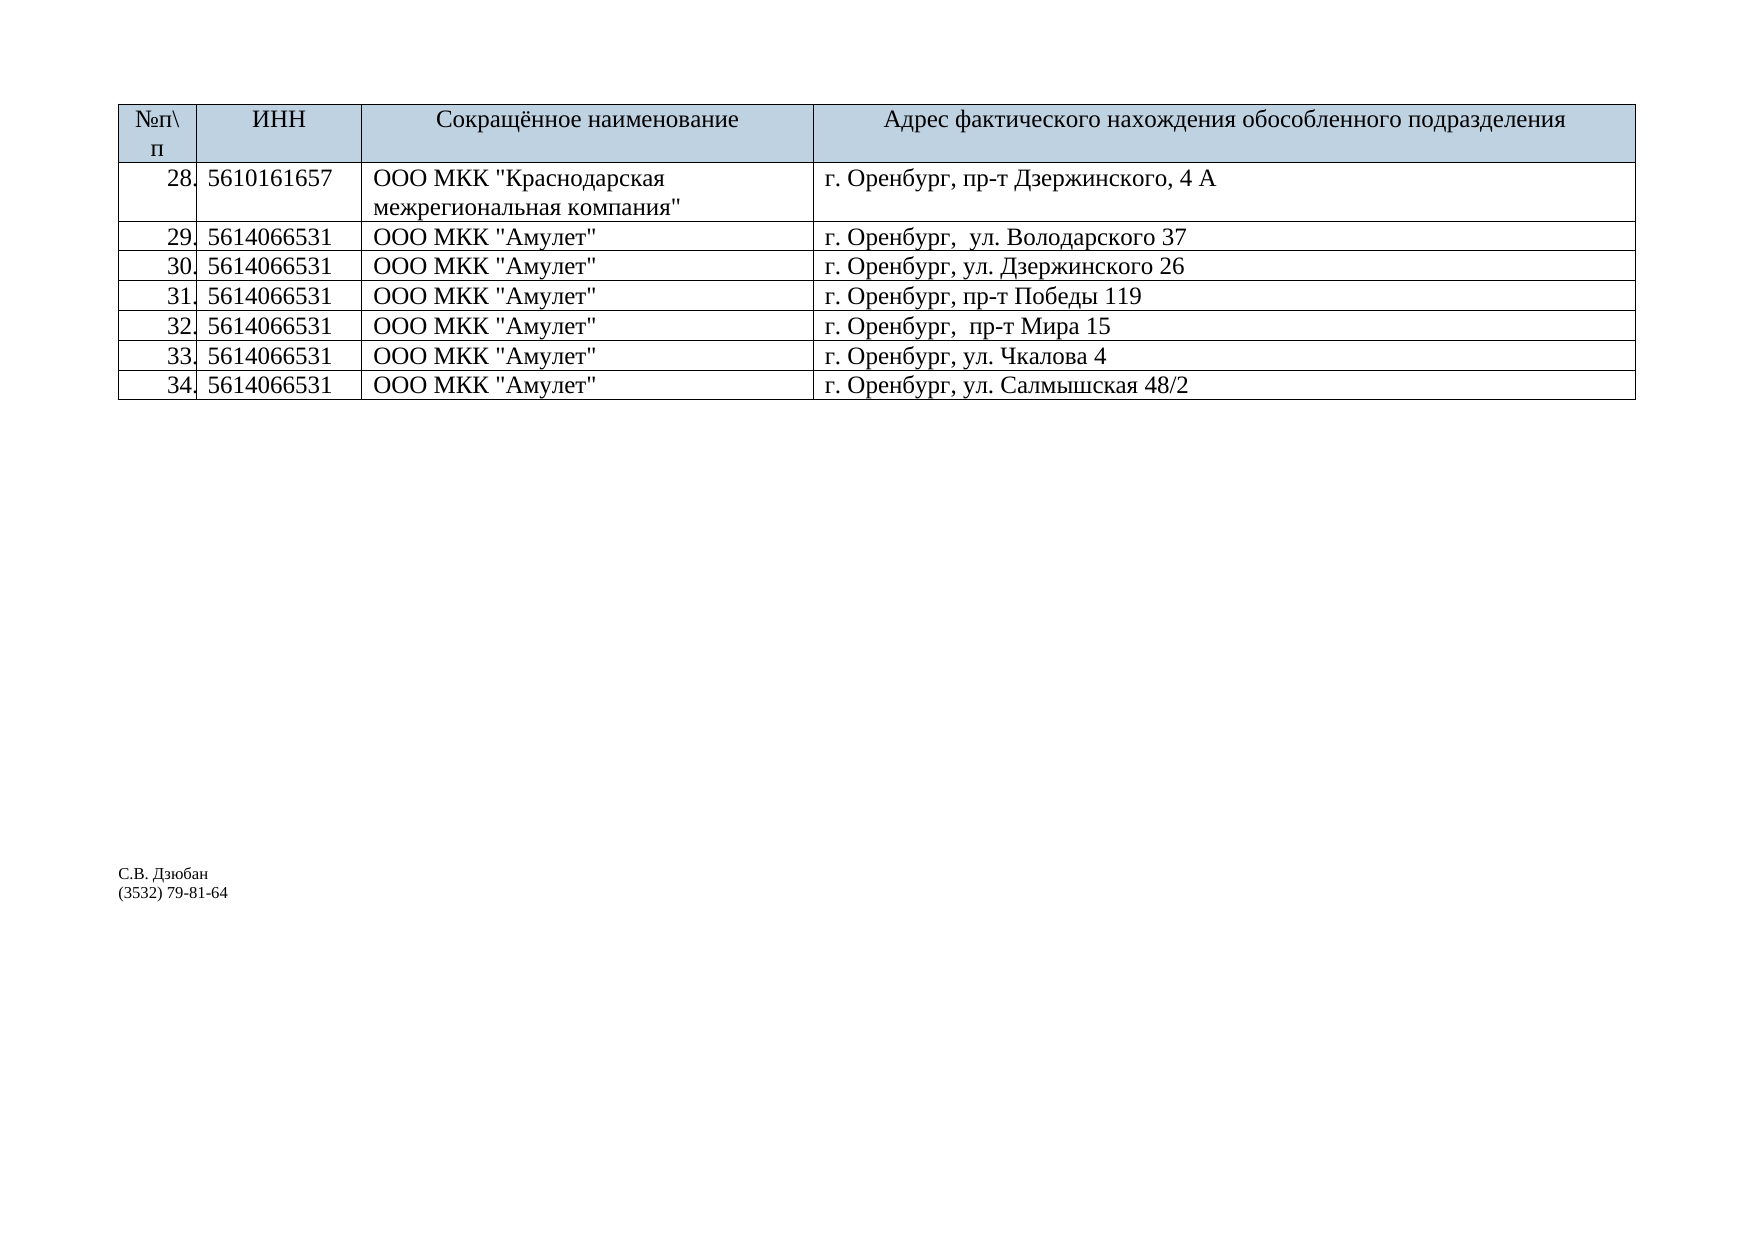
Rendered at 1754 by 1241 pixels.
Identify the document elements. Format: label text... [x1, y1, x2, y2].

table_cell 5614066531 [197, 371, 361, 399]
table_cell 5614066531 [197, 341, 361, 369]
table_cell ООО МКК "Амулет" [362, 281, 813, 310]
table_cell [119, 311, 196, 340]
table_header ИНН [197, 105, 361, 162]
table_cell 5614066531 [197, 222, 361, 250]
table_cell [119, 163, 196, 221]
table_cell [119, 251, 196, 280]
table_cell г. Оренбург, ул. Дзержинского 26 [814, 251, 1635, 280]
table_cell 5614066531 [197, 281, 361, 310]
text С.В. Дзюбан [118, 864, 1636, 883]
table_cell ООО МКК "Амулет" [362, 311, 813, 340]
table_cell г. Оренбург, пр-т Мира 15 [814, 311, 1635, 340]
table_cell [119, 222, 196, 250]
table_cell [119, 281, 196, 310]
table_cell ООО МКК "Амулет" [362, 341, 813, 369]
table_cell [119, 371, 196, 399]
table_cell ООО МКК "Амулет" [362, 251, 813, 280]
table_header №п\п [119, 105, 196, 162]
table_cell г. Оренбург, пр-т Дзержинского, 4 А [814, 163, 1635, 221]
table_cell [362, 163, 813, 221]
table_cell ООО МКК "Амулет" [362, 371, 813, 399]
table_cell 5610161657 [197, 163, 361, 221]
table_cell 5614066531 [197, 251, 361, 280]
table_cell г. Оренбург, ул. Володарского 37 [814, 222, 1635, 250]
table_header Адрес фактического нахождения обособленного подразделения [814, 105, 1635, 162]
table_cell [119, 341, 196, 369]
text (3532) 79-81-64 [118, 883, 1636, 902]
table_header Сокращённое наименование [362, 105, 813, 162]
table_cell г. Оренбург, ул. Салмышская 48/2 [814, 371, 1635, 399]
table_cell 5614066531 [197, 311, 361, 340]
table_cell г. Оренбург, пр-т Победы 119 [814, 281, 1635, 310]
table_cell г. Оренбург, ул. Чкалова 4 [814, 341, 1635, 369]
table_cell ООО МКК "Амулет" [362, 222, 813, 250]
